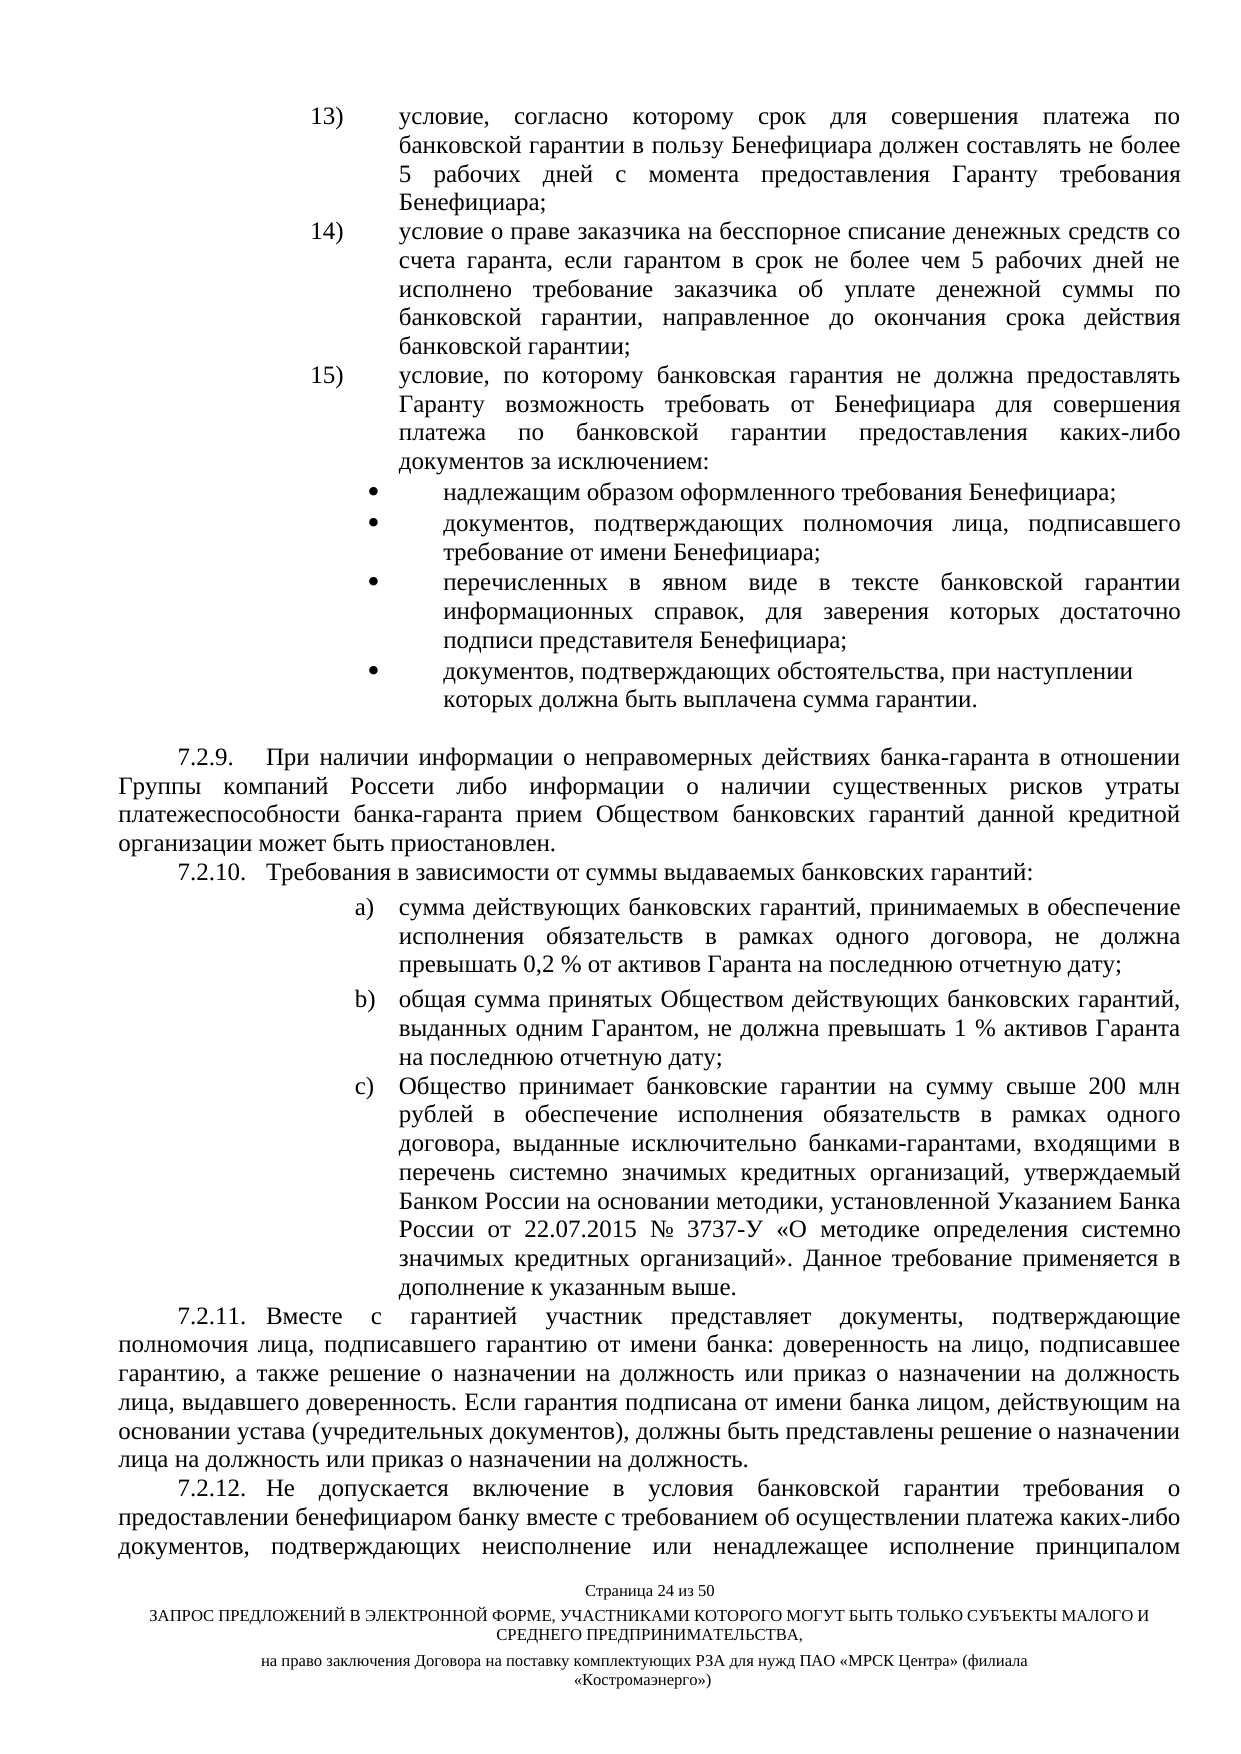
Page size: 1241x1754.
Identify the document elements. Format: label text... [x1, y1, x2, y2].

list условие, согласно которому срок для совершения платежа по банковской гарантии в пользу Бенефициара должен составлять не более 5 рабочих дней с момента предоставления Гаранту требования Бенефициара; [310, 101, 1181, 216]
list документов, подтверждающих полномочия лица, подписавшего требование от имени Бенефициара; [369, 508, 1181, 565]
list условие, по которому банковская гарантия не должна предоставлять Гаранту возможность требовать от Бенефициара для совершения платежа по банковской гарантии предоставления каких-либо документов за исключением: [310, 360, 1181, 475]
list условие о праве заказчика на бесспорное списание денежных средств со счета гаранта, если гарантом в срок не более чем 5 рабочих дней не исполнено требование заказчика об уплате денежной суммы по банковской гарантии, направленное до окончания срока действия банковской гарантии; [310, 216, 1181, 360]
list надлежащим образом оформленного требования Бенефициара; [369, 477, 1181, 506]
list сумма действующих банковских гарантий, принимаемых в обеспечение исполнения обязательств в рамках одного договора, не должна превышать 0,2 % от активов Гаранта на последнюю отчетную дату; [354, 892, 1181, 978]
list Общество принимает банковские гарантии на сумму свыше 200 млн рублей в обеспечение исполнения обязательств в рамках одного договора, выданные исключительно банками-гарантами, входящими в перечень системно значимых кредитных организаций, утверждаемый Банком России на основании методики, установленной Указанием Банка России от 22.07.2015 № 3737-У «О методике определения системно значимых кредитных организаций». Данное требование применяется в дополнение к указанным выше. [354, 1071, 1181, 1301]
list Вместе с гарантией участник представляет документы, подтверждающие полномочия лица, подписавшего гарантию от имени банка: доверенность на лицо, подписавшее гарантию, а также решение о назначении на должность или приказ о назначении на должность лица, выдавшего доверенность. Если гарантия подписана от имени банка лицом, действующим на основании устава (учредительных документов), должны быть представлены решение о назначении лица на должность или приказ о назначении на должность. [118, 1301, 1181, 1473]
list Требования в зависимости от суммы выдаваемых банковских гарантий: [118, 857, 1181, 886]
list общая сумма принятых Обществом действующих банковских гарантий, выданных одним Гарантом, не должна превышать 1 % активов Гаранта на последнюю отчетную дату; [354, 984, 1181, 1071]
list документов, подтверждающих обстоятельства, при наступлении которых должна быть выплачена сумма гарантии. [369, 656, 1181, 713]
list При наличии информации о неправомерных действиях банка-гаранта в отношении Группы компаний Россети либо информации о наличии существенных рисков утраты платежеспособности банка-гаранта прием Обществом банковских гарантий данной кредитной организации может быть приостановлен. [118, 742, 1181, 857]
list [118, 1473, 1181, 1559]
list перечисленных в явном виде в тексте банковской гарантии информационных справок, для заверения которых достаточно подписи представителя Бенефициара; [369, 567, 1181, 654]
